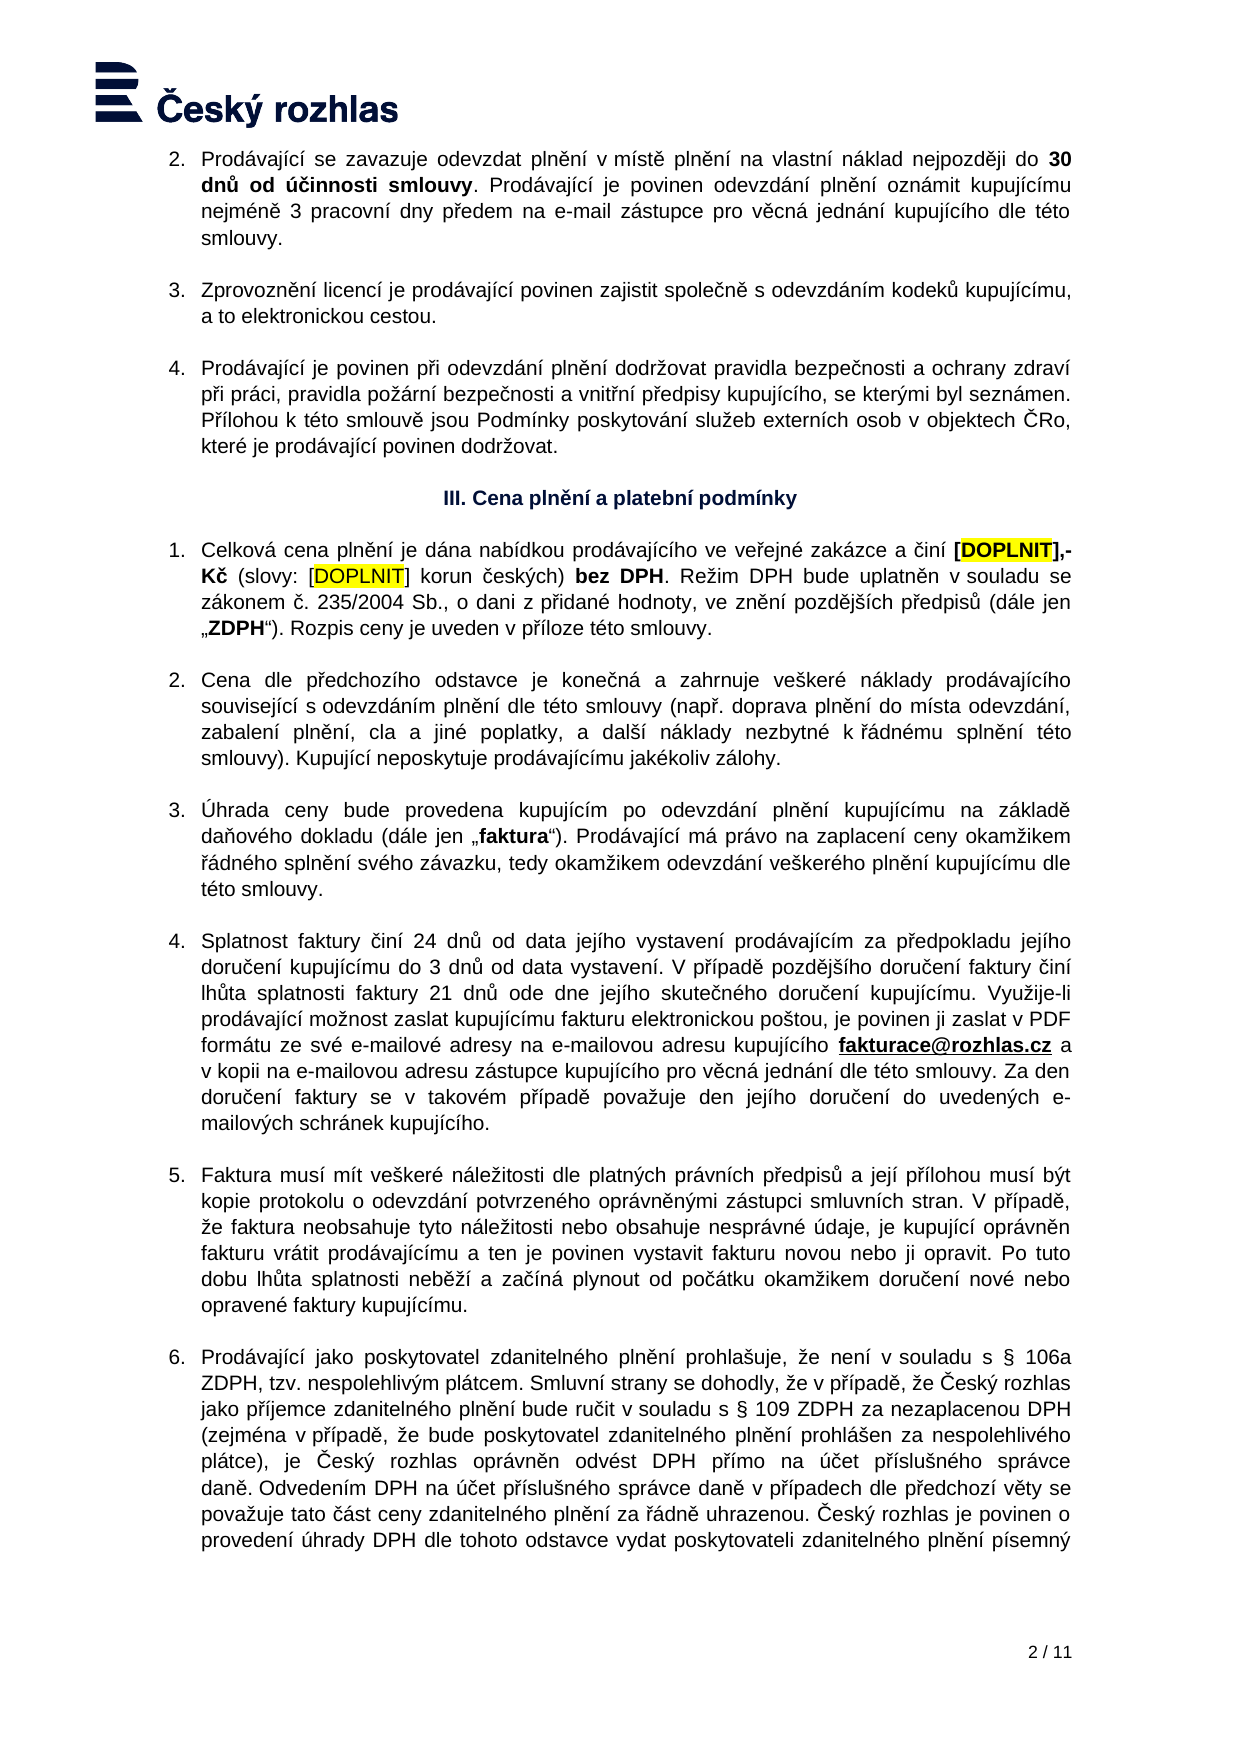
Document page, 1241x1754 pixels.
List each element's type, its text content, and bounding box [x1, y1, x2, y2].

subtitle Cena plnění a platební podmínky [168, 484, 1072, 511]
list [168, 1344, 1072, 1552]
list Celková cena plnění je dána nabídkou prodávajícího ve veřejné zakázce a činí [DOPLNIT],- Kč (slovy: [DOPLNIT] korun českých) bez DPH. Režim DPH bude uplatněn v souladu se zákonem č. 235/2004 Sb., o dani z přidané hodnoty, ve znění pozdějších předpisů (dále jen „ZDPH“). Rozpis ceny je uveden v příloze této smlouvy. [168, 537, 1072, 641]
list Splatnost faktury činí 24 dnů od data jejího vystavení prodávajícím za předpokladu jejího doručení kupujícímu do 3 dnů od data vystavení. V případě pozdějšího doručení faktury činí lhůta splatnosti faktury 21 dnů ode dne jejího skutečného doručení kupujícímu. Využije-li prodávající možnost zaslat kupujícímu fakturu elektronickou poštou, je povinen ji zaslat v PDF formátu ze své e-mailové adresy na e-mailovou adresu kupujícího fakturace@rozhlas.cz a v kopii na e-mailovou adresu zástupce kupujícího pro věcná jednání dle této smlouvy. Za den doručení faktury se v takovém případě považuje den jejího doručení do uvedených e-mailových schránek kupujícího. [168, 927, 1072, 1136]
list Úhrada ceny bude provedena kupujícím po odevzdání plnění kupujícímu na základě daňového dokladu (dále jen „faktura“). Prodávající má právo na zaplacení ceny okamžikem řádného splnění svého závazku, tedy okamžikem odevzdání veškerého plnění kupujícímu dle této smlouvy. [168, 797, 1072, 901]
list Cena dle předchozího odstavce je konečná a zahrnuje veškeré náklady prodávajícího související s odevzdáním plnění dle této smlouvy (např. doprava plnění do místa odevzdání, zabalení plnění, cla a jiné poplatky, a další náklady nezbytné k řádnému splnění této smlouvy). Kupující neposkytuje prodávajícímu jakékoliv zálohy. [168, 667, 1072, 771]
picture [95, 62, 398, 128]
list Prodávající je povinen při odevzdání plnění dodržovat pravidla bezpečnosti a ochrany zdraví při práci, pravidla požární bezpečnosti a vnitřní předpisy kupujícího, se kterými byl seznámen. Přílohou k této smlouvě jsou Podmínky poskytování služeb externích osob v objektech ČRo, které je prodávající povinen dodržovat. [168, 354, 1072, 458]
list Prodávající se zavazuje odevzdat plnění v místě plnění na vlastní náklad nejpozději do 30 dnů od účinnosti smlouvy. Prodávající je povinen odevzdání plnění oznámit kupujícímu nejméně 3 pracovní dny předem na e-mail zástupce pro věcná jednání kupujícího dle této smlouvy. [168, 146, 1072, 250]
list Zprovoznění licencí je prodávající povinen zajistit společně s odevzdáním kodeků kupujícímu, a to elektronickou cestou. [168, 276, 1072, 328]
list Faktura musí mít veškeré náležitosti dle platných právních předpisů a její přílohou musí být kopie protokolu o odevzdání potvrzeného oprávněnými zástupci smluvních stran. V případě, že faktura neobsahuje tyto náležitosti nebo obsahuje nesprávné údaje, je kupující oprávněn fakturu vrátit prodávajícímu a ten je povinen vystavit fakturu novou nebo ji opravit. Po tuto dobu lhůta splatnosti neběží a začíná plynout od počátku okamžikem doručení nové nebo opravené faktury kupujícímu. [168, 1162, 1072, 1318]
